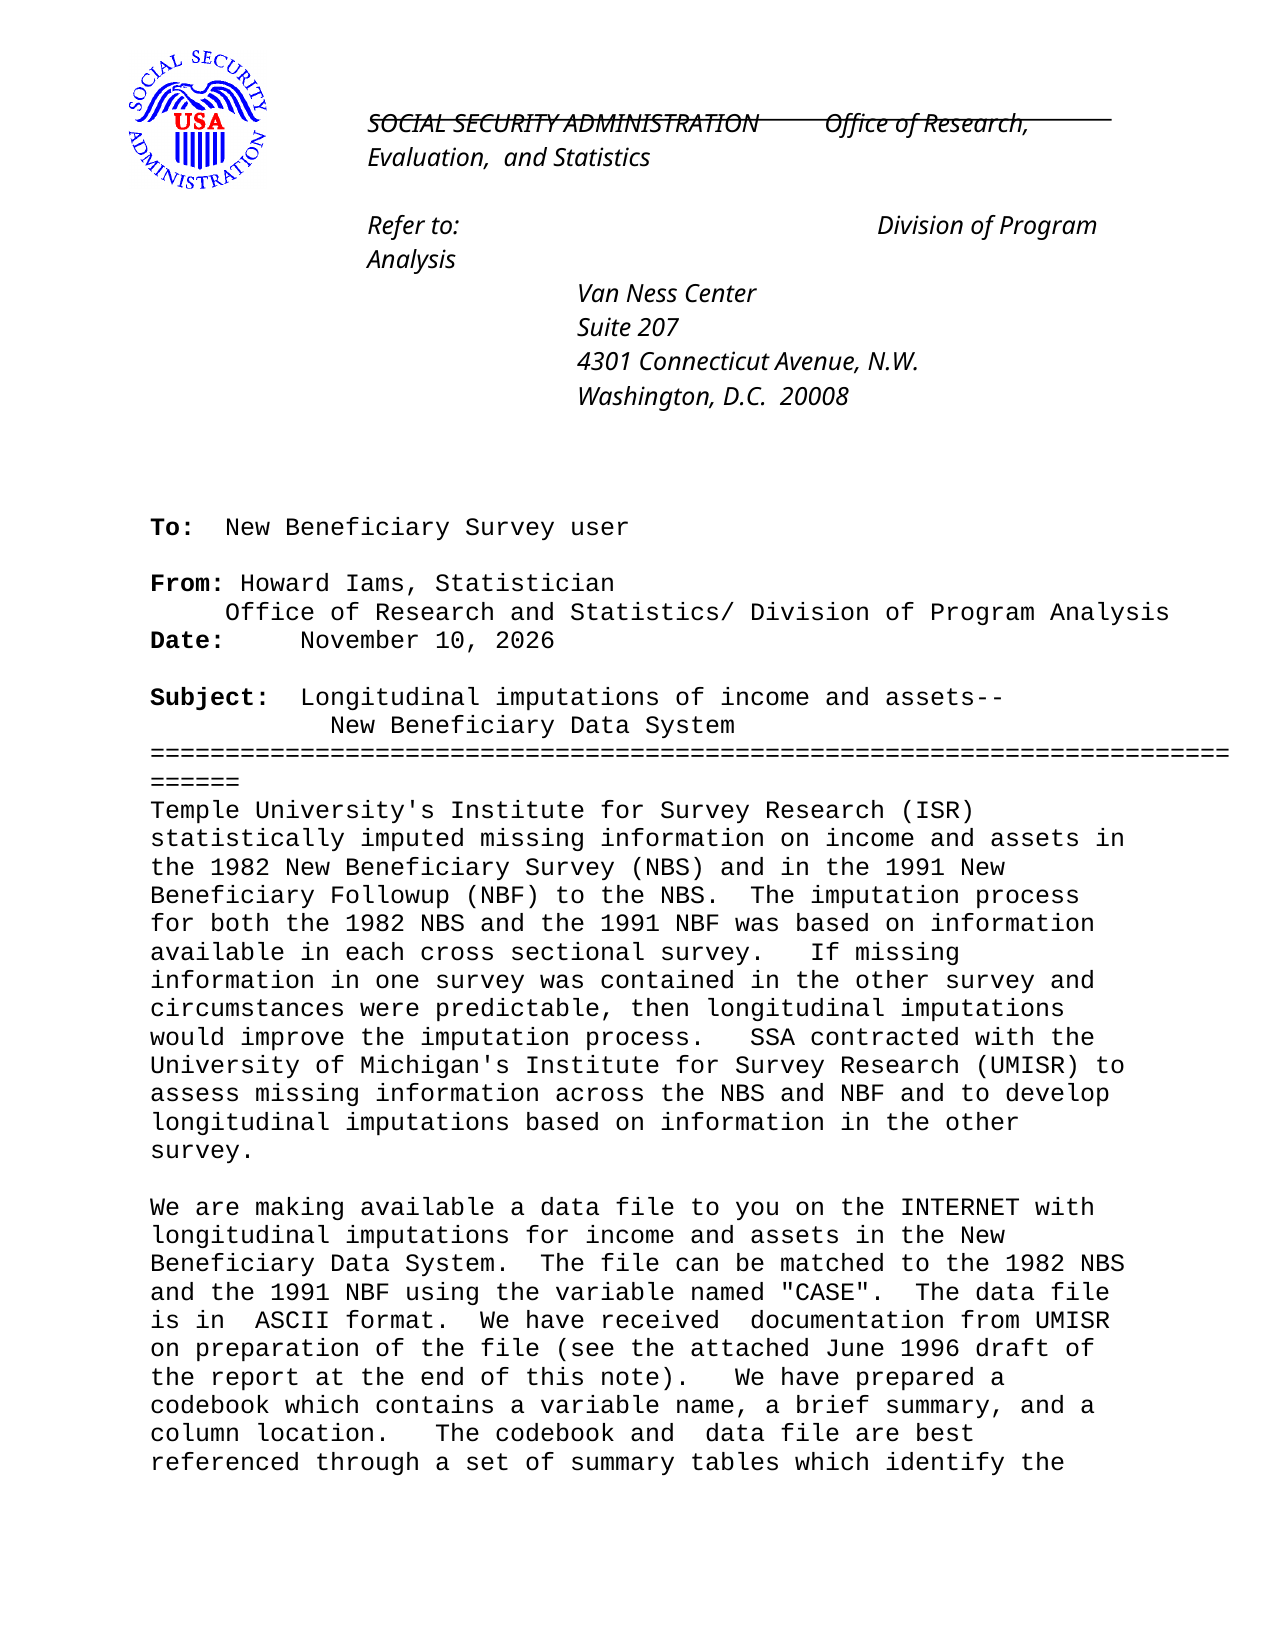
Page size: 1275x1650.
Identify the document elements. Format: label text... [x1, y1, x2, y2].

text Date: October 18, 2011 [150, 628, 1237, 656]
text Temple University's Institute for Survey Research (ISR) statistically imputed missing information on income and assets in the 1982 New Beneficiary Survey (NBS) and in the 1991 New Beneficiary Followup (NBF) to the NBS. The imputation process for both the 1982 NBS and the 1991 NBF was based on information available in each cross sectional survey. If missing information in one survey was contained in the other survey and circumstances were predictable, then longitudinal imputations would improve the imputation process. SSA contracted with the University of Michigan's Institute for Survey Research (UMISR) to assess missing information across the NBS and NBF and to develop longitudinal imputations based on information in the other survey. [150, 798, 1125, 1166]
text 4301 Connecticut Avenue, N.W. [150, 344, 1237, 378]
text To: New Beneficiary Survey user [150, 514, 1237, 543]
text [150, 1194, 1125, 1478]
text Office of Research and Statistics/ Division of Program Analysis [150, 599, 1237, 628]
picture [128, 50, 267, 189]
text Subject: Longitudinal imputations of income and assets-- [150, 684, 1237, 713]
text Refer to: Division of Program Analysis [150, 208, 1125, 276]
text Van Ness Center [150, 276, 1125, 310]
text New Beneficiary Data System [150, 713, 1237, 741]
text From: Howard Iams, Statistician [150, 571, 1237, 599]
text SOCIAL SECURITY ADMINISTRATION Office of Research, Evaluation, and Statistics [267, 106, 1125, 174]
text Suite 207 [150, 310, 1125, 344]
text ============================================================================== [150, 741, 1237, 798]
text Washington, D.C. 20008 [150, 378, 1237, 412]
